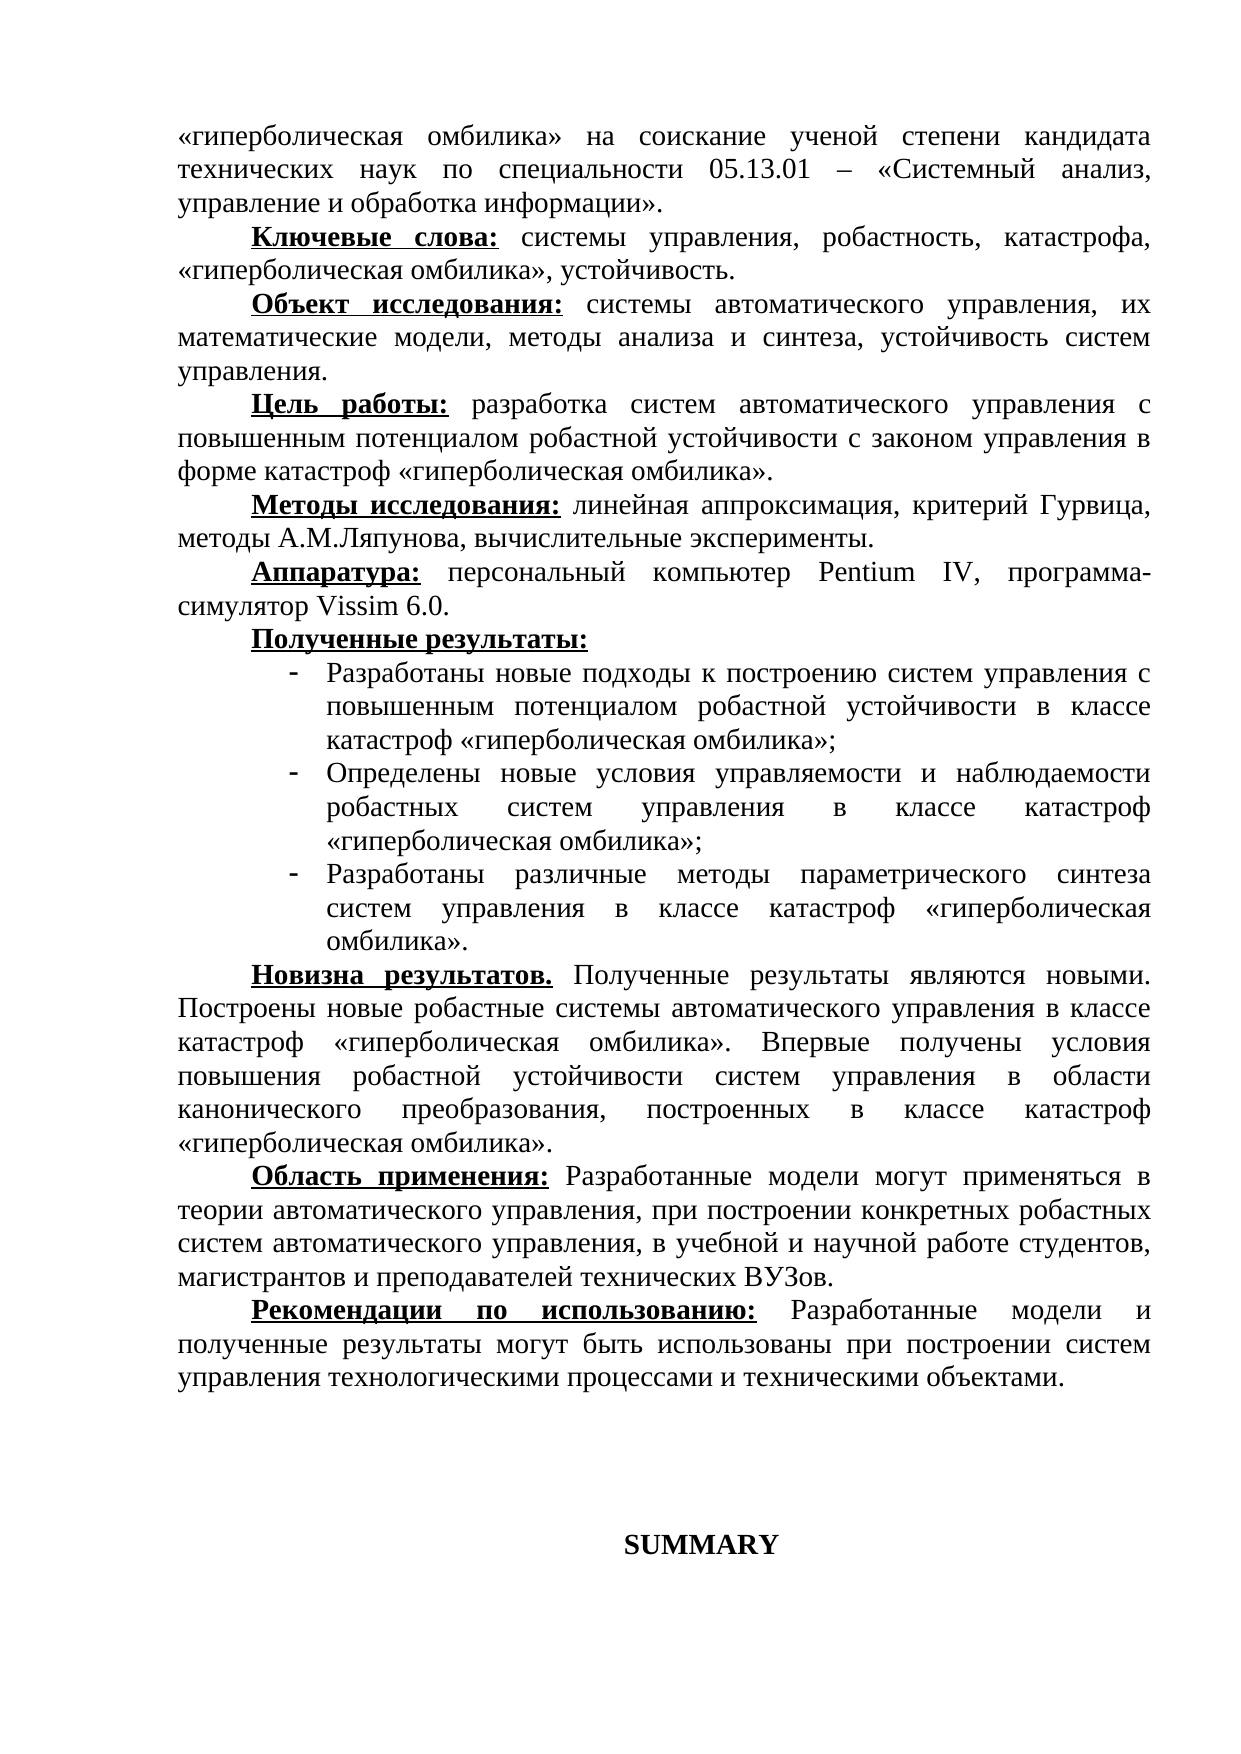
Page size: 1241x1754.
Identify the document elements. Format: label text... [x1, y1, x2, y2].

list Аппаратура: персональный компьютер Pentium IV, программа-симулятор Vissim 6.0. [177, 554, 1152, 621]
list Цель работы: разработка систем автоматического управления с повышенным потенциалом робастной устойчивости с законом управления в форме катастроф «гиперболическая омбилика». [177, 386, 1152, 487]
text Рекомендации по использованию: Разработанные модели и полученные результаты могут быть использованы при построении систем управления технологическими процессами и техническими объектами. [177, 1292, 1152, 1393]
list Определены новые условия управляемости и наблюдаемости робастных систем управления в классе катастроф «гиперболическая омбилика»; [288, 756, 1152, 856]
list Методы исследования: линейная аппроксимация, критерий Гурвица, методы А.М.Ляпунова, вычислительные эксперименты. [177, 487, 1152, 554]
text SUMMARY [177, 1527, 1152, 1561]
list Ключевые слова: системы управления, робастность, катастрофа, «гиперболическая омбилика», устойчивость. [177, 219, 1152, 286]
text Новизна результатов. Полученные результаты являются новыми. Построены новые робастные системы автоматического управления в классе катастроф «гиперболическая омбилика». Впервые получены условия повышения робастной устойчивости систем управления в области канонического преобразования, построенных в классе катастроф «гиперболическая омбилика». [177, 957, 1152, 1158]
list Объект исследования: системы автоматического управления, их математические модели, методы анализа и синтеза, устойчивость систем управления. [177, 286, 1152, 386]
list Полученные результаты: [177, 621, 1152, 655]
list Разработаны новые подходы к построению систем управления с повышенным потенциалом робастной устойчивости в классе катастроф «гиперболическая омбилика»; [288, 655, 1152, 756]
text «гиперболическая омбилика» на соискание ученой степени кандидата технических наук по специальности 05.13.01 – «Системный анализ, управление и обработка информации». [177, 118, 1152, 219]
text Область применения: Разработанные модели могут применяться в теории автоматического управления, при построении конкретных робастных систем автоматического управления, в учебной и научной работе студентов, магистрантов и преподавателей технических ВУЗов. [177, 1158, 1152, 1292]
list Разработаны различные методы параметрического синтеза систем управления в классе катастроф «гиперболическая омбилика». [288, 856, 1152, 957]
